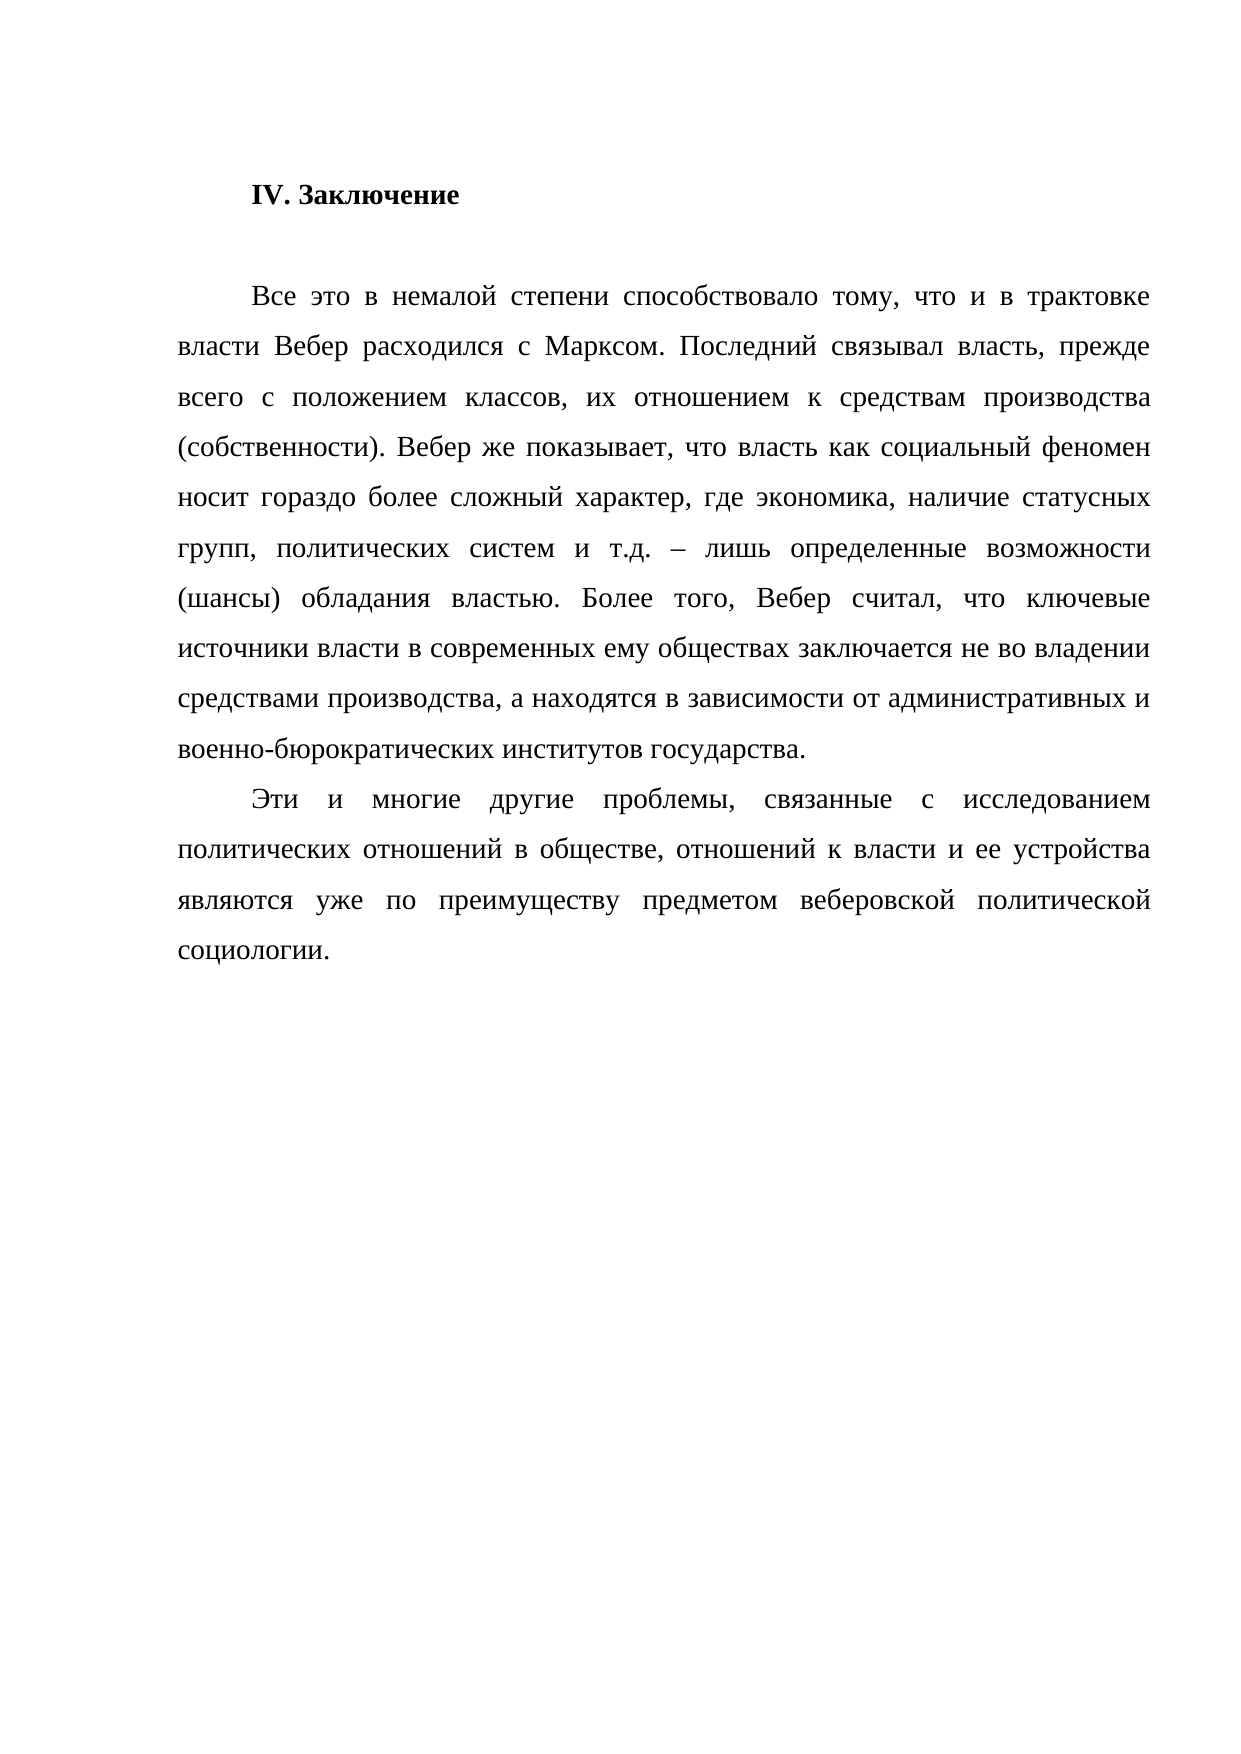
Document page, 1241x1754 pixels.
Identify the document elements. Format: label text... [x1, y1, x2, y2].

text IV. Заключение [177, 177, 1152, 211]
text Все это в немалой степени способствовало тому, что и в трактовке власти Вебер расходился с Марксом. Последний связывал власть, прежде всего с положением классов, их отношением к средствам производства (собственности). Вебер же показывает, что власть как социальный феномен носит гораздо более сложный характер, где экономика, наличие статусных групп, политических систем и т.д. – лишь определенные возможности (шансы) обладания властью. Более того, Вебер считал, что ключевые источники власти в современных ему обществах заключается не во владении средствами производства, а находятся в зависимости от административных и военно-бюрократических институтов государства. [177, 278, 1152, 764]
text Эти и многие другие проблемы, связанные с исследованием политических отношений в обществе, отношений к власти и ее устройства являются уже по преимуществу предметом веберовской политической социологии. [177, 781, 1152, 966]
